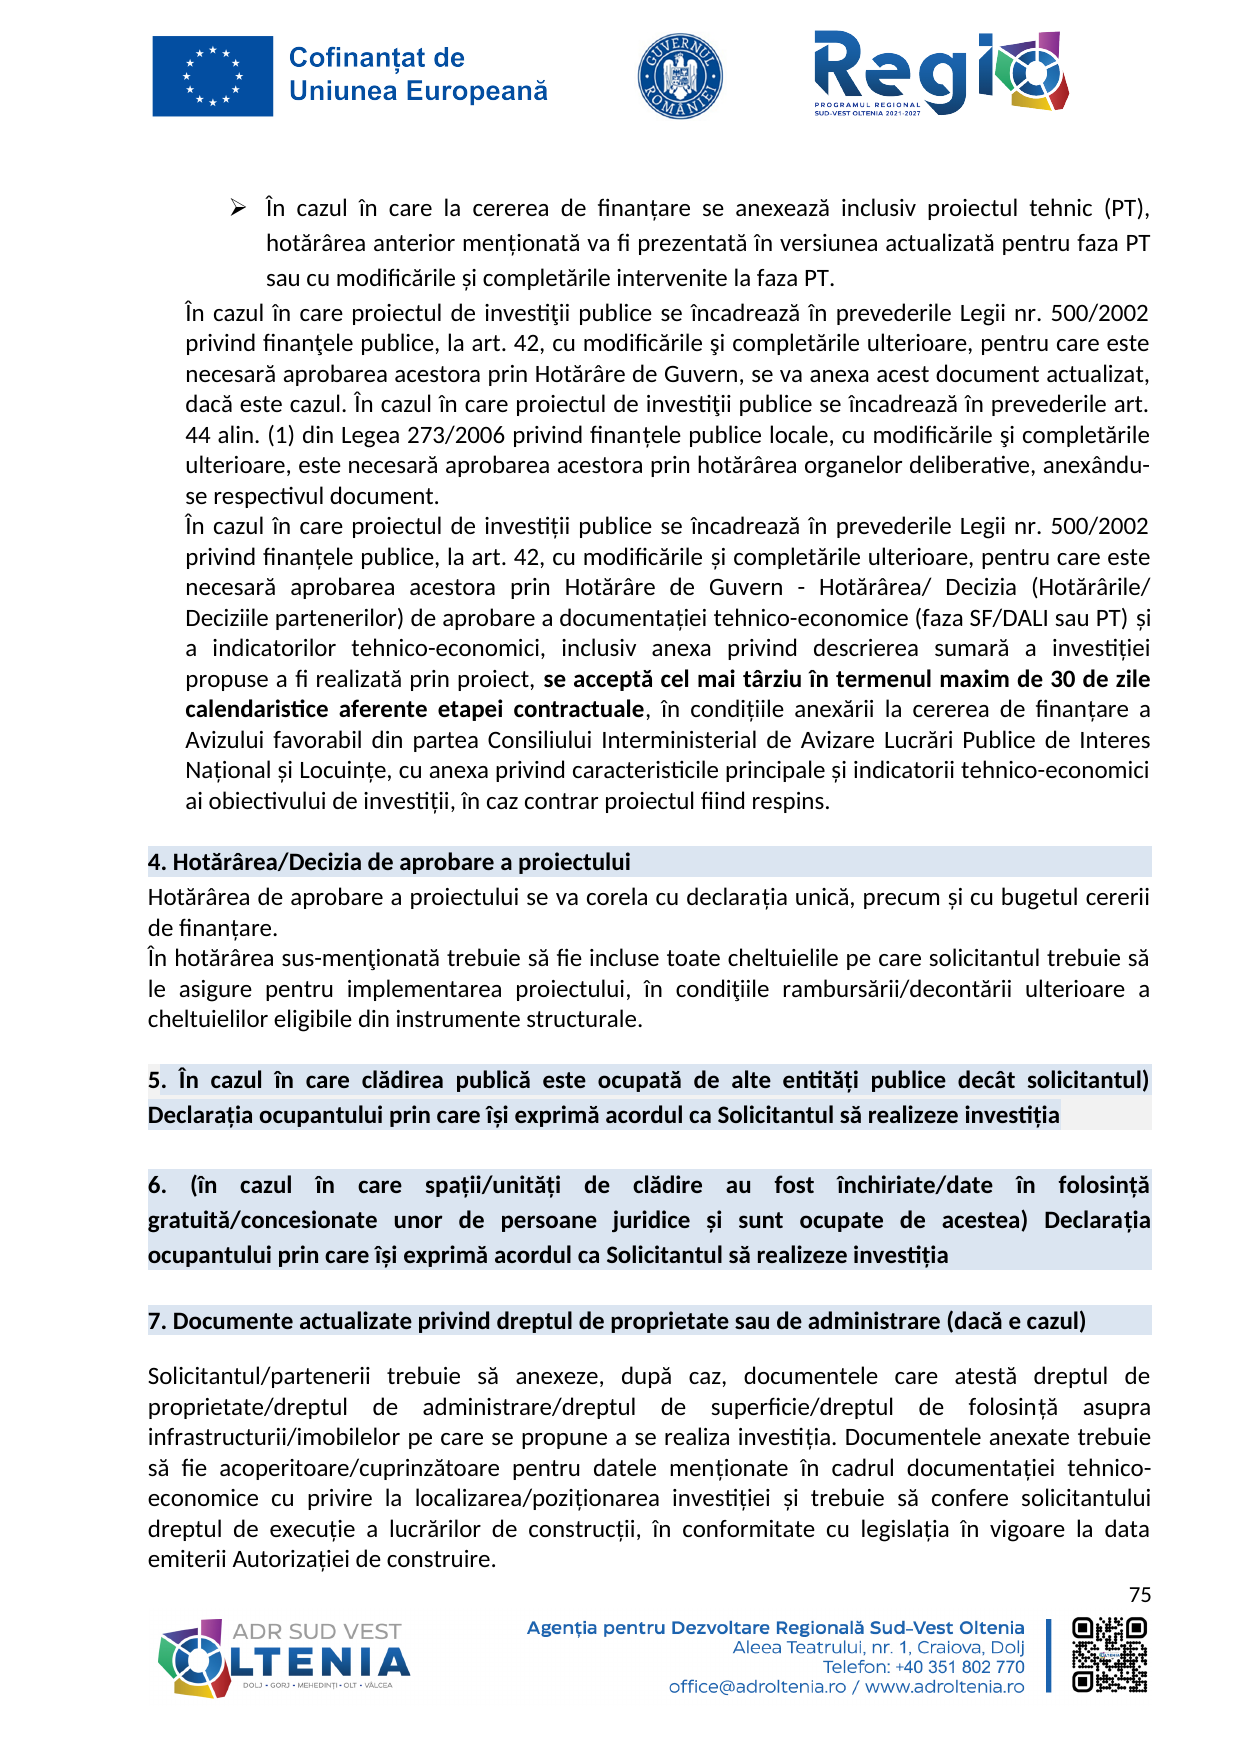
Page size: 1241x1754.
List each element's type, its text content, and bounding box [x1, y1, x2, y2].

text 6. (în cazul în care spații/unități de clădire au fost închiriate/date în folosință gratuită/concesionate unor de persoane juridice și sunt ocupate de acestea) Declaraţia ocupantului prin care îşi exprimă acordul ca Solicitantul să realizeze investiția [148, 1169, 1152, 1270]
text 5. În cazul în care clădirea publică este ocupată de alte entități publice decât solicitantul) Declaraţia ocupantului prin care îşi exprimă acordul ca Solicitantul să realizeze investiția [148, 1064, 1152, 1130]
picture [148, 1608, 1152, 1706]
picture [633, 31, 728, 121]
picture [147, 31, 550, 120]
text Hotărârea de aprobare a proiectului se va corela cu declarația unică, precum și cu bugetul cererii de finanțare. [148, 881, 1152, 942]
text În cazul în care proiectul de investiţii publice se încadrează în prevederile Legii nr. 500/2002 privind finanţele publice, la art. 42, cu modificările şi completările ulterioare, pentru care este necesară aprobarea acestora prin Hotărâre de Guvern - Hotărârea/ Decizia (Hotărârile/ Deciziile partenerilor) de aprobare a documentaţiei tehnico-economice (faza SF/DALI sau PT) şi a indicatorilor tehnico-economici, inclusiv anexa privind descrierea sumară a investiţiei propuse a fi realizată prin proiect, se acceptă cel mai târziu în termenul maxim de 30 de zile calendaristice aferente etapei contractuale, în condițiile anexării la cererea de finanțare a Avizului favorabil din partea Consiliului Interministerial de Avizare Lucrări Publice de Interes Național și Locuințe, cu anexa privind caracteristicile principale și indicatorii tehnico-economici ai obiectivului de investiții, în caz contrar proiectul fiind respins. [185, 511, 1152, 816]
text Solicitantul/partenerii trebuie să anexeze, după caz, documentele care atestă dreptul de proprietate/dreptul de administrare/dreptul de superficie/dreptul de folosință asupra infrastructurii/imobilelor pe care se propune a se realiza investiția. Documentele anexate trebuie să fie acoperitoare/cuprinzătoare pentru datele menționate în cadrul documentației tehnico-economice cu privire la localizarea/poziționarea investiției și trebuie să confere solicitantului dreptul de execuţie a lucrărilor de construcţii, în conformitate cu legislaţia în vigoare la data emiterii Autorizaţiei de construire. [148, 1360, 1152, 1574]
text În hotărârea sus-menţionată trebuie să fie incluse toate cheltuielile pe care solicitantul trebuie să le asigure pentru implementarea proiectului, în condiţiile rambursării/decontării ulterioare a cheltuielilor eligibile din instrumente structurale. [148, 942, 1152, 1034]
list În cazul în care proiectul de investiţii publice se încadrează în prevederile Legii nr. 500/2002 privind finanţele publice, la art. 42, cu modificările şi completările ulterioare, pentru care este necesară aprobarea acestora prin Hotărâre de Guvern, se va anexa acest document actualizat, dacă este cazul. În cazul în care proiectul de investiţii publice se încadrează în prevederile art. 44 alin. (1) din Legea 273/2006 privind finanțele publice locale, cu modificările şi completările ulterioare, este necesară aprobarea acestora prin hotărârea organelor deliberative, anexându-se respectivul document. [185, 297, 1152, 511]
text 7. Documente actualizate privind dreptul de proprietate sau de administrare (dacă e cazul) [148, 1305, 1152, 1335]
list În cazul în care la cererea de finanțare se anexează inclusiv proiectul tehnic (PT), hotărârea anterior menționată va fi prezentată în versiunea actualizată pentru faza PT sau cu modificările și completările intervenite la faza PT. [228, 192, 1152, 292]
picture [812, 29, 1071, 119]
text 4. Hotărârea/Decizia de aprobare a proiectului [148, 846, 1152, 877]
